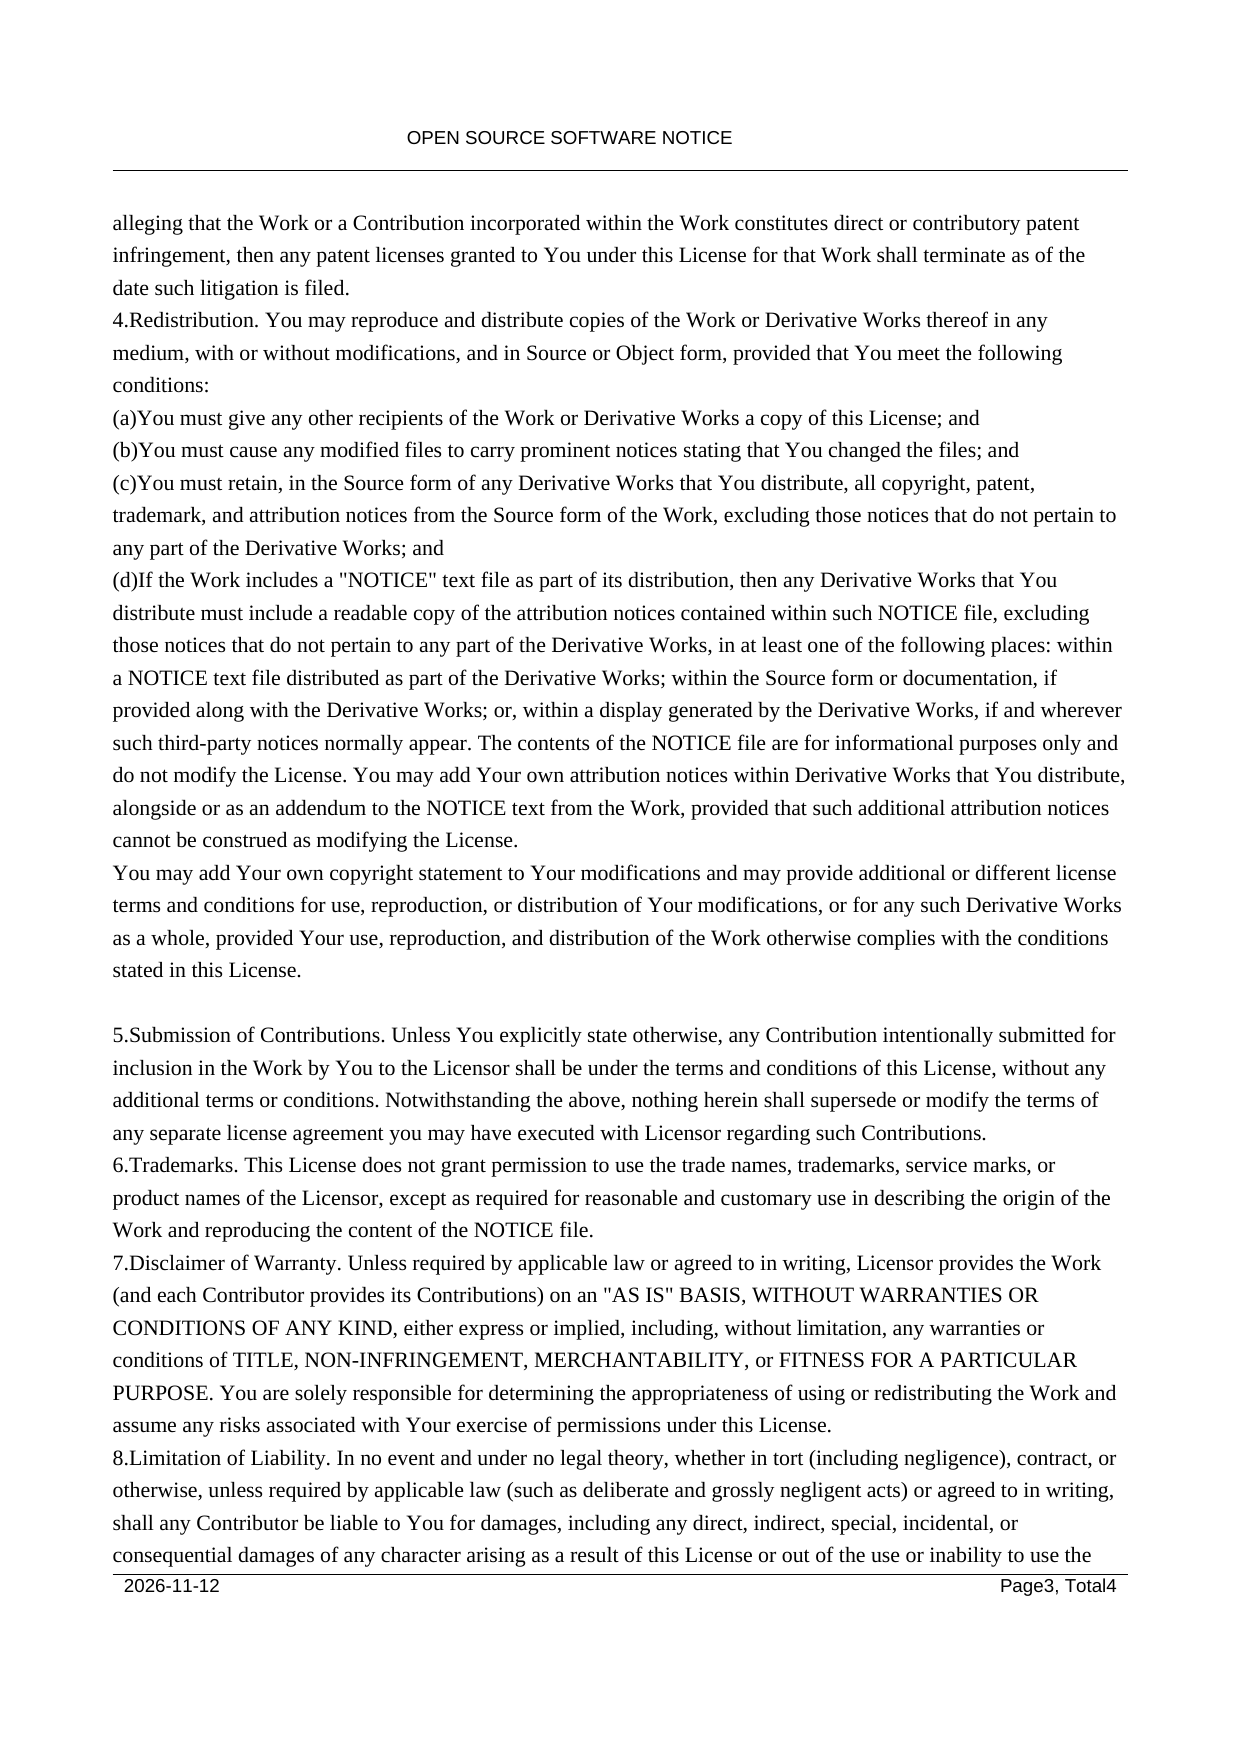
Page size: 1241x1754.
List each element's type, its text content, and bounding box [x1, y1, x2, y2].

text 5.Submission of Contributions. Unless You explicitly state otherwise, any Contribution intentionally submitted for inclusion in the Work by You to the Licensor shall be under the terms and conditions of this License, without any additional terms or conditions. Notwithstanding the above, nothing herein shall supersede or modify the terms of any separate license agreement you may have executed with Licensor regarding such Contributions. [112, 1019, 1128, 1149]
text (c)You must retain, in the Source form of any Derivative Works that You distribute, all copyright, patent, trademark, and attribution notices from the Source form of the Work, excluding those notices that do not pertain to any part of the Derivative Works; and [112, 466, 1128, 564]
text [112, 1441, 1128, 1571]
text 7.Disclaimer of Warranty. Unless required by applicable law or agreed to in writing, Licensor provides the Work (and each Contributor provides its Contributions) on an "AS IS" BASIS, WITHOUT WARRANTIES OR CONDITIONS OF ANY KIND, either express or implied, including, without limitation, any warranties or conditions of TITLE, NON-INFRINGEMENT, MERCHANTABILITY, or FITNESS FOR A PARTICULAR PURPOSE. You are solely responsible for determining the appropriateness of using or redistributing the Work and assume any risks associated with Your exercise of permissions under this License. [112, 1246, 1128, 1441]
text 4.Redistribution. You may reproduce and distribute copies of the Work or Derivative Works thereof in any medium, with or without modifications, and in Source or Object form, provided that You meet the following conditions: [112, 304, 1128, 401]
text (b)You must cause any modified files to carry prominent notices stating that You changed the files; and [112, 434, 1128, 466]
text (d)If the Work includes a "NOTICE" text file as part of its distribution, then any Derivative Works that You distribute must include a readable copy of the attribution notices contained within such NOTICE file, excluding those notices that do not pertain to any part of the Derivative Works, in at least one of the following places: within a NOTICE text file distributed as part of the Derivative Works; within the Source form or documentation, if provided along with the Derivative Works; or, within a display generated by the Derivative Works, if and wherever such third-party notices normally appear. The contents of the NOTICE file are for informational purposes only and do not modify the License. You may add Your own attribution notices within Derivative Works that You distribute, alongside or as an addendum to the NOTICE text from the Work, provided that such additional attribution notices cannot be construed as modifying the License. [112, 564, 1128, 856]
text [112, 206, 1128, 304]
text You may add Your own copyright statement to Your modifications and may provide additional or different license terms and conditions for use, reproduction, or distribution of Your modifications, or for any such Derivative Works as a whole, provided Your use, reproduction, and distribution of the Work otherwise complies with the conditions stated in this License. [112, 856, 1128, 986]
text (a)You must give any other recipients of the Work or Derivative Works a copy of this License; and [112, 401, 1128, 434]
text 6.Trademarks. This License does not grant permission to use the trade names, trademarks, service marks, or product names of the Licensor, except as required for reasonable and customary use in describing the origin of the Work and reproducing the content of the NOTICE file. [112, 1149, 1128, 1246]
